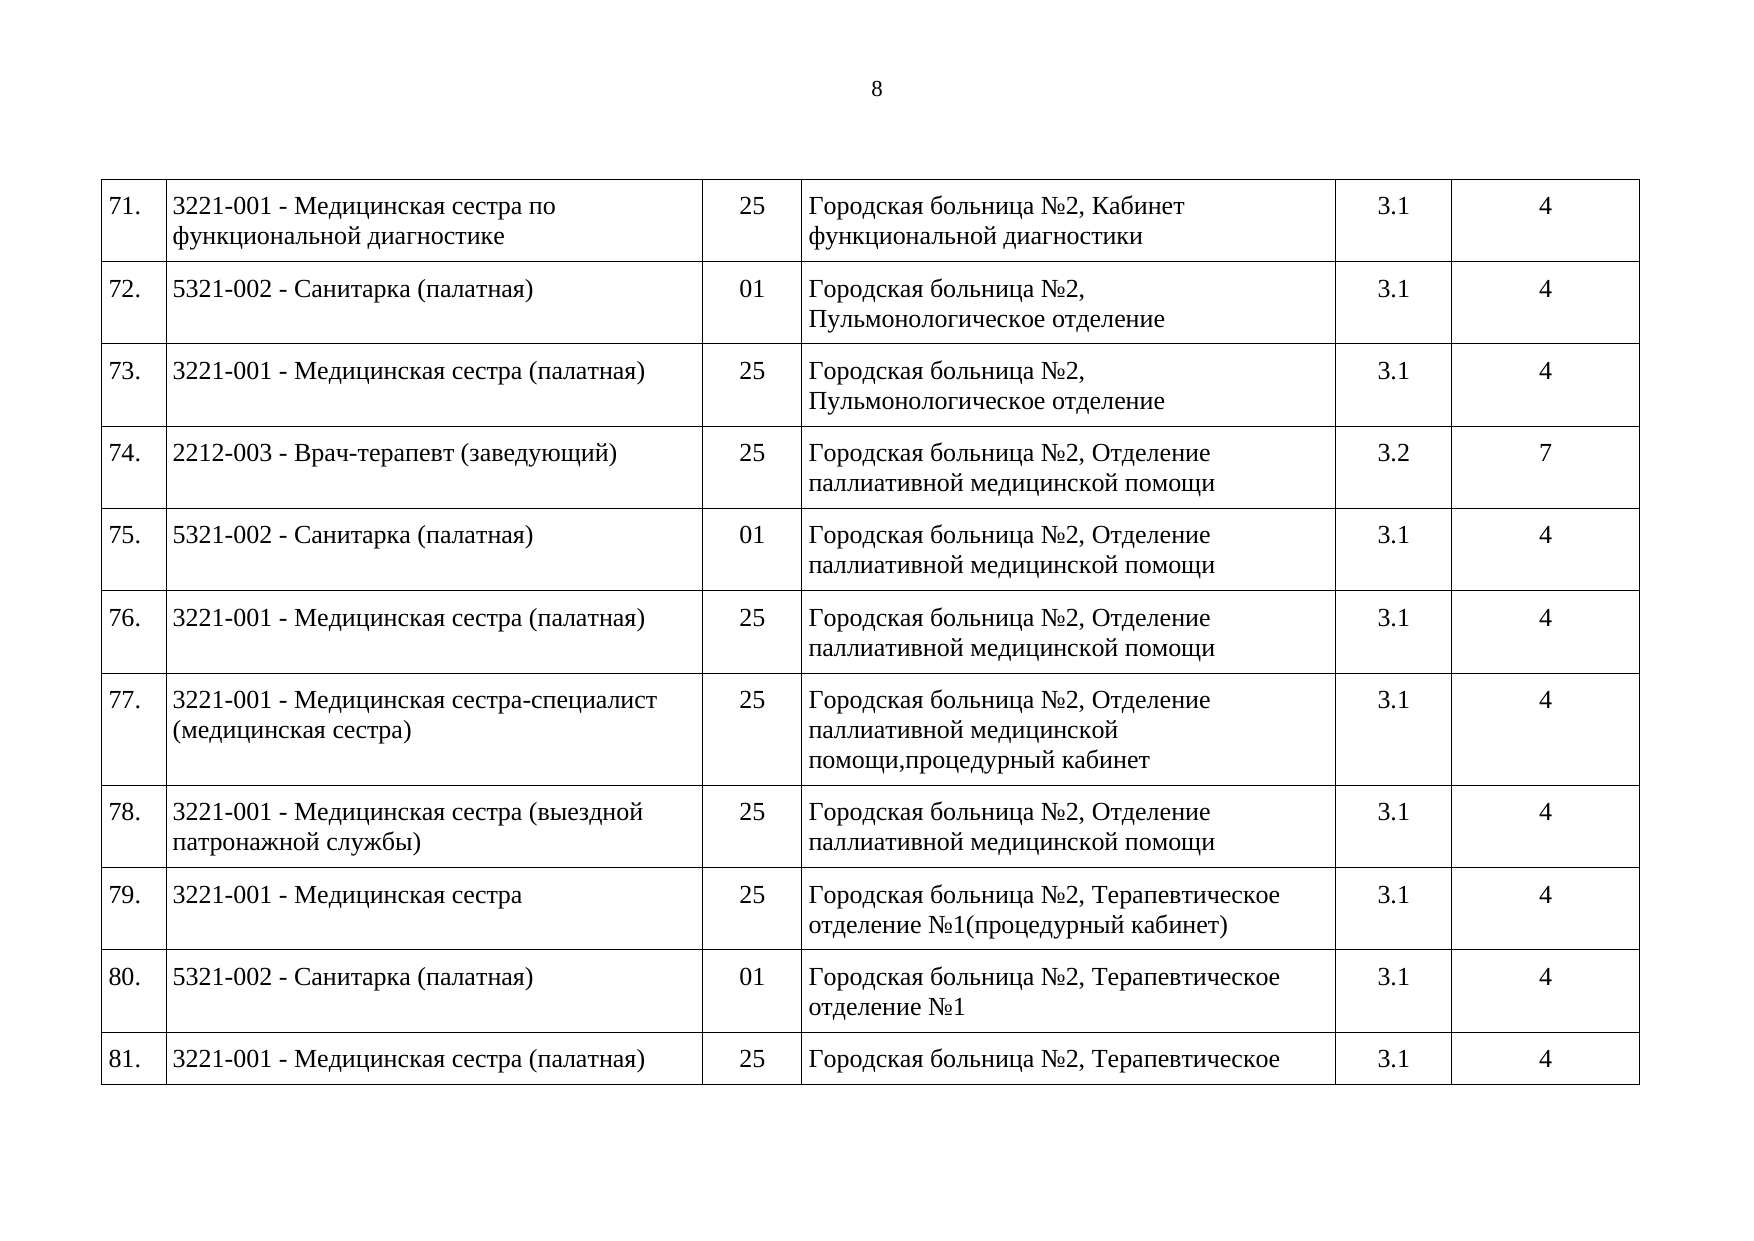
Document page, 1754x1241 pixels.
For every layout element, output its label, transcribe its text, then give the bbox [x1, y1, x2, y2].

table_cell 4 [1452, 262, 1639, 343]
table_cell 25 [703, 427, 801, 508]
table_cell 3221-001 - Медицинская сестра (палатная) [167, 591, 702, 672]
table_cell 3.1 [1336, 674, 1451, 785]
table_cell 25 [703, 344, 801, 426]
table_cell [102, 1033, 166, 1084]
table_cell 3221-001 - Медицинская сестра-специалист (медицинская сестра) [167, 674, 702, 785]
table_cell [102, 509, 166, 590]
table_cell 3.1 [1336, 509, 1451, 590]
table_cell [102, 674, 166, 785]
table_cell 2212-003 - Врач-терапевт (заведующий) [167, 427, 702, 508]
table_cell Городская больница №2, Отделение паллиативной медицинской помощи [802, 509, 1335, 590]
table_cell Городская больница №2, Отделение паллиативной медицинской помощи,процедурный кабинет [802, 674, 1335, 785]
table_cell 4 [1452, 1033, 1639, 1084]
table_cell [102, 950, 166, 1032]
table_cell 4 [1452, 591, 1639, 672]
table_cell [102, 262, 166, 343]
table_cell 3.1 [1336, 591, 1451, 672]
table_cell Городская больница №2, Пульмонологическое отделение [802, 344, 1335, 426]
table_cell 3.1 [1336, 180, 1451, 261]
table_cell 4 [1452, 868, 1639, 949]
table_cell 4 [1452, 344, 1639, 426]
table_cell 3221-001 - Медицинская сестра (выездной патронажной службы) [167, 786, 702, 867]
table_cell Городская больница №2, Отделение паллиативной медицинской помощи [802, 591, 1335, 672]
table_cell 7 [1452, 427, 1639, 508]
table_cell 3.1 [1336, 950, 1451, 1032]
table_cell 4 [1452, 950, 1639, 1032]
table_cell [802, 950, 1335, 1032]
table_cell 4 [1452, 674, 1639, 785]
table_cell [167, 1033, 702, 1084]
table_cell 01 [703, 509, 801, 590]
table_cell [802, 1033, 1335, 1084]
table_cell 25 [703, 180, 801, 261]
table_cell [102, 868, 166, 949]
table_cell 25 [703, 674, 801, 785]
table_cell 4 [1452, 180, 1639, 261]
table_cell 3.1 [1336, 1033, 1451, 1084]
table_cell 3.1 [1336, 868, 1451, 949]
table_cell 25 [703, 786, 801, 867]
table_cell [102, 344, 166, 426]
table_cell 5321-002 - Санитарка (палатная) [167, 262, 702, 343]
table_cell 3221-001 - Медицинская сестра (палатная) [167, 344, 702, 426]
table_cell Городская больница №2, Терапевтическое отделение №1(процедурный кабинет) [802, 868, 1335, 949]
table_cell [102, 180, 166, 261]
table_cell Городская больница №2, Отделение паллиативной медицинской помощи [802, 786, 1335, 867]
table_cell [102, 427, 166, 508]
table_cell Городская больница №2, Отделение паллиативной медицинской помощи [802, 427, 1335, 508]
table_cell 5321-002 - Санитарка (палатная) [167, 950, 702, 1032]
table_cell 25 [703, 868, 801, 949]
table_cell 3221-001 - Медицинская сестра по функциональной диагностике [167, 180, 702, 261]
table_cell 4 [1452, 509, 1639, 590]
table_cell 25 [703, 591, 801, 672]
table_cell Городская больница №2, Кабинет функциональной диагностики [802, 180, 1335, 261]
table_cell 3.1 [1336, 344, 1451, 426]
table_cell [102, 591, 166, 672]
table_cell 5321-002 - Санитарка (палатная) [167, 509, 702, 590]
table_cell Городская больница №2, Пульмонологическое отделение [802, 262, 1335, 343]
table_cell 4 [1452, 786, 1639, 867]
table_cell 3.2 [1336, 427, 1451, 508]
table_cell [102, 786, 166, 867]
table_cell 25 [703, 1033, 801, 1084]
table_cell 01 [703, 950, 801, 1032]
table_cell 3.1 [1336, 262, 1451, 343]
table_cell 3.1 [1336, 786, 1451, 867]
table_cell 01 [703, 262, 801, 343]
table_cell 3221-001 - Медицинская сестра [167, 868, 702, 949]
